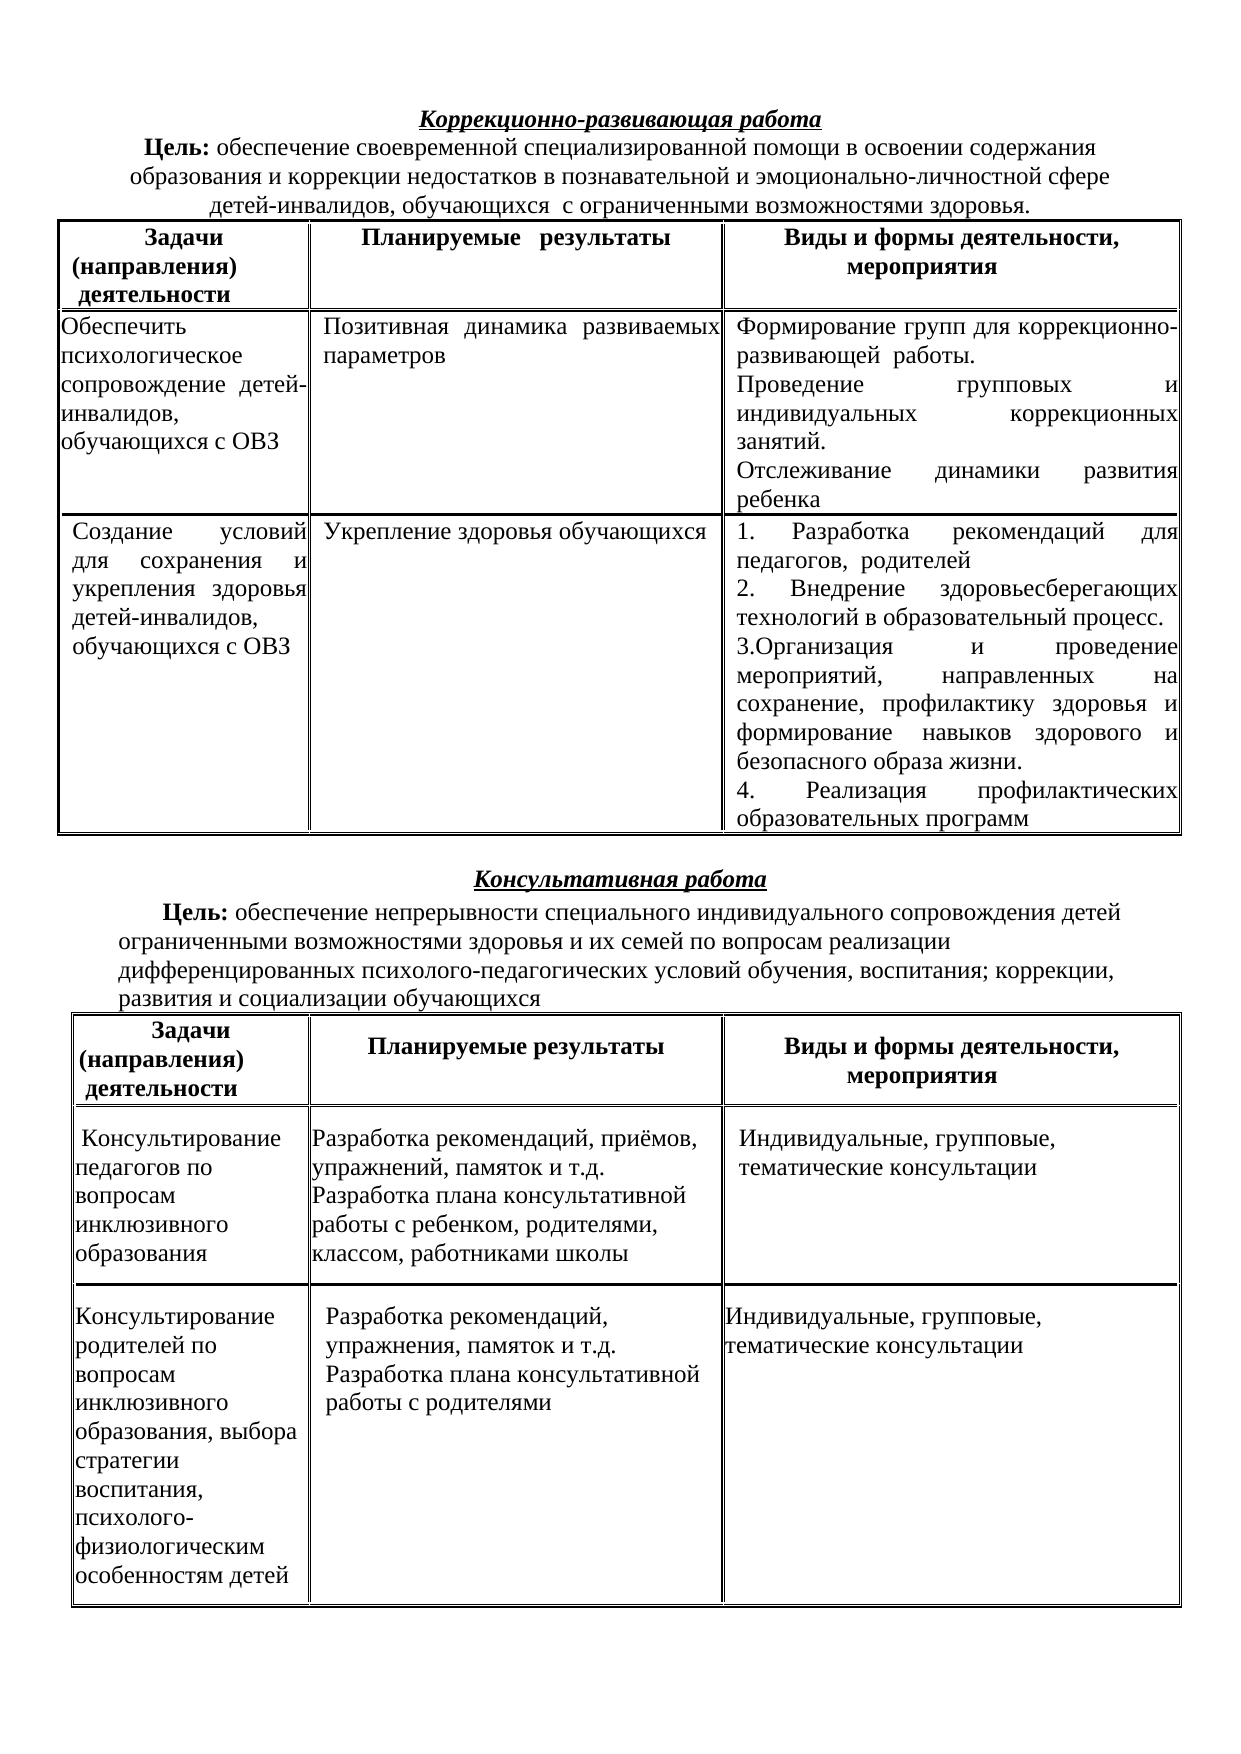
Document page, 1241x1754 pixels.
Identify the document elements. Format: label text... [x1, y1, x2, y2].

table_header Задачи (направления) деятельности [74, 1016, 309, 1104]
text Коррекционно-развивающая работа Цель: обеспечение своевременной специализированной помощи в освоении содержания образования и коррекции недостатков в познавательной и эмоционально-личностной сфере детей-инвалидов, обучающихся с ограниченными возможностями здоровья. [118, 104, 1122, 219]
table_cell 1. Разработка рекомендаций для педагогов, родителей 2. Внедрение здоровьесберегающих технологий в образовательный процесс. 3.Организация и проведение мероприятий, направленных на сохранение, профилактику здоровья и формирование навыков здорового и безопасного образа жизни. 4. Реализация профилактических образовательных программ [723, 513, 1179, 832]
table_header Планируемые результаты [309, 1013, 723, 1104]
table_header Планируемые результаты [309, 220, 723, 308]
table_header Задачи (направления) деятельности [60, 222, 309, 308]
table_cell Консультирование родителей по вопросам инклюзивного образования, выбора стратегии воспитания, психолого-физиологическим особенностям детей [73, 1283, 309, 1604]
table_cell Индивидуальные, групповые, тематические консультации [723, 1283, 1181, 1604]
table_cell Обеспечить психологическое сопровождение детей-инвалидов, обучающихся с ОВЗ [58, 308, 309, 513]
table_cell Укрепление здоровья обучающихся [309, 513, 723, 832]
table_cell Позитивная динамика развиваемых параметров [311, 312, 721, 513]
table_cell Индивидуальные, групповые, тематические консультации [725, 1104, 1179, 1282]
text Консультативная работа [59, 864, 1122, 893]
table_cell Разработка рекомендаций, упражнения, памяток и т.д. Разработка плана консультативной работы с родителями [309, 1283, 723, 1604]
text Цель: обеспечение непрерывности специального индивидуального сопровождения детей ограниченными возможностями здоровья и их семей по вопросам реализации дифференцированных психолого-педагогических условий обучения, воспитания; коррекции, развития и социализации обучающихся [118, 897, 1122, 1012]
table_header Виды и формы деятельности, мероприятия [723, 1015, 1179, 1104]
table_cell Консультирование педагогов по вопросам инклюзивного образования [74, 1104, 308, 1282]
table_cell Разработка рекомендаций, приёмов, упражнений, памяток и т.д. Разработка плана консультативной работы с ребенком, родителями, классом, работниками школы [311, 1107, 721, 1282]
table_header Виды и формы деятельности, мероприятия [723, 221, 1179, 308]
table_cell Создание условий для сохранения и укрепления здоровья детей-инвалидов, обучающихся с ОВЗ [60, 513, 309, 832]
table_cell Формирование групп для коррекционно-развивающей работы. Проведение групповых и индивидуальных коррекционных занятий. Отслеживание динамики развития ребенка [723, 308, 1181, 513]
